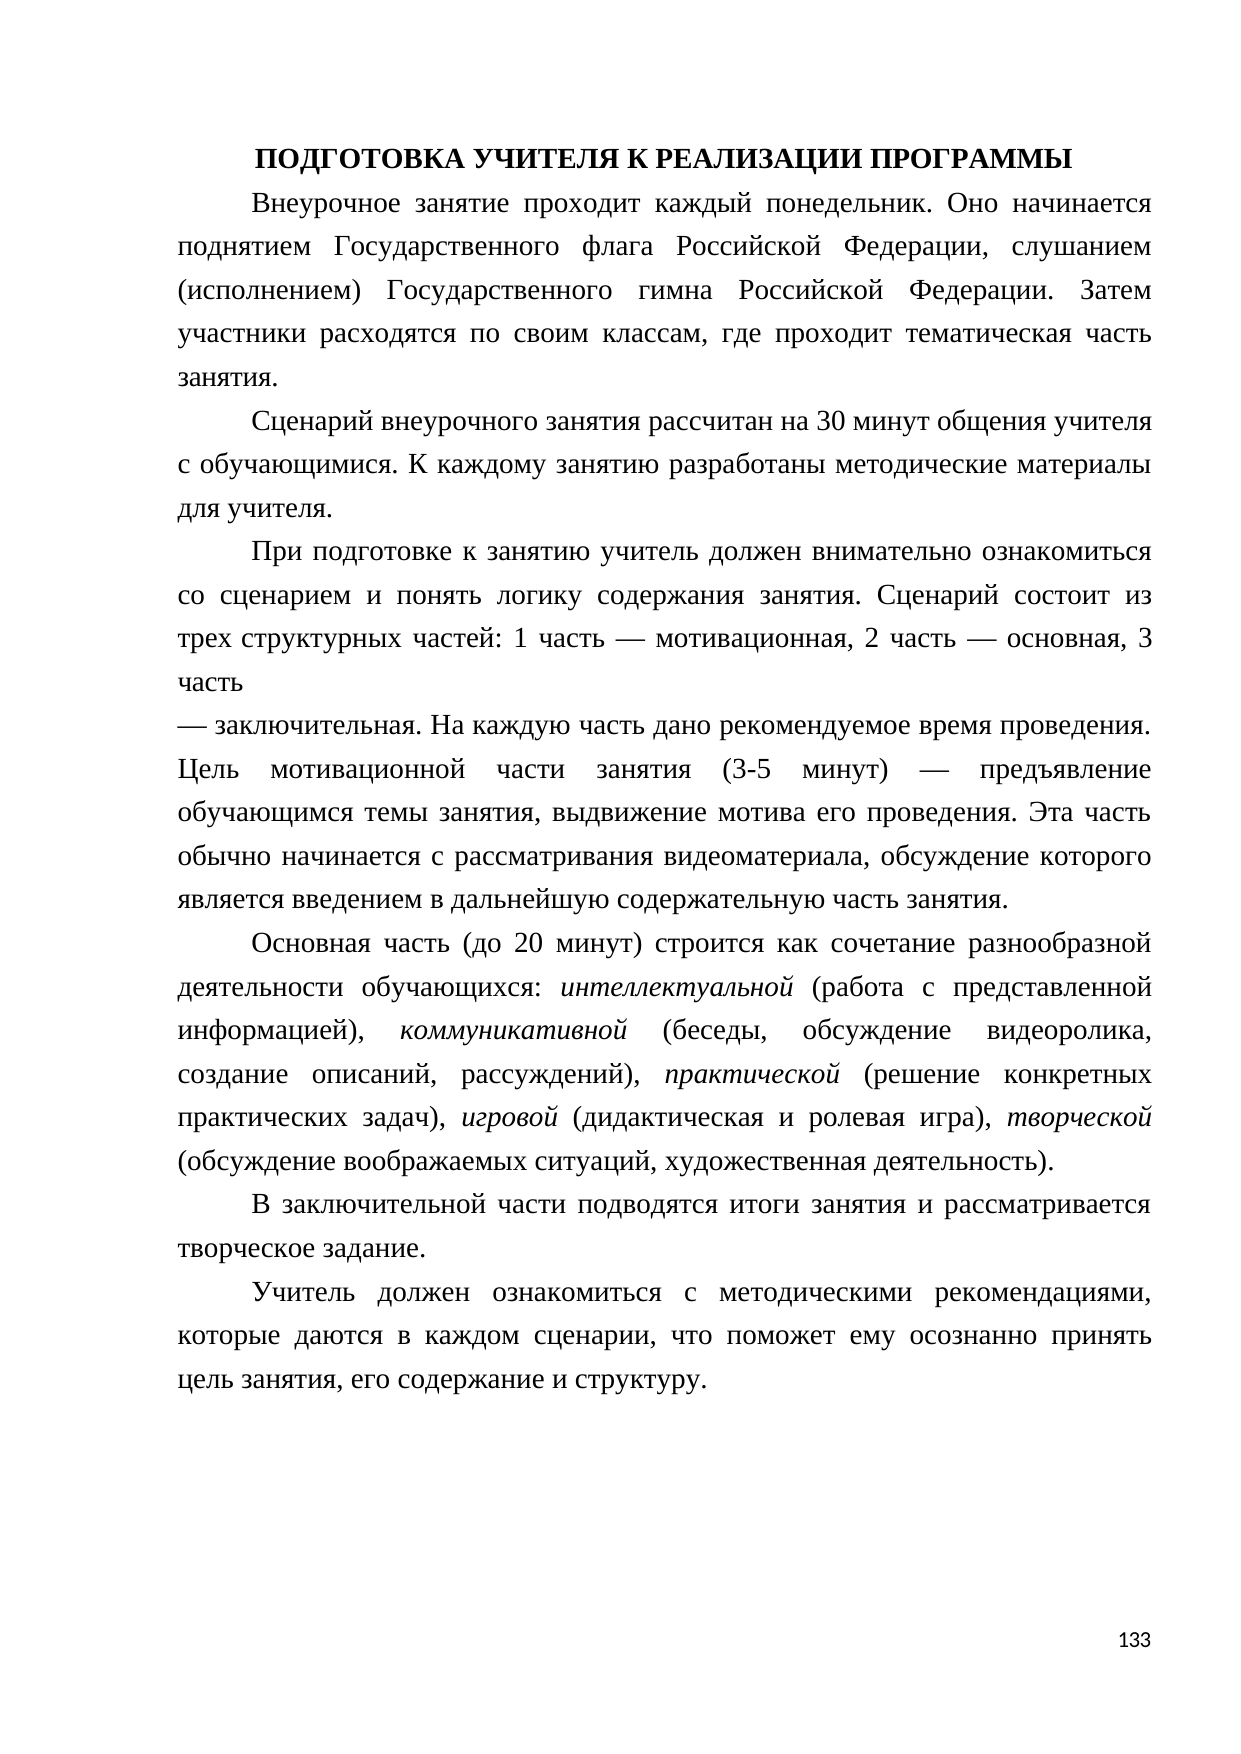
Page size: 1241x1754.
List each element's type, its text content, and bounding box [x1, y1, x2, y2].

text Сценарий внеурочного занятия рассчитан на 30 минут общения учителя с обучающимися. К каждому занятию разработаны методические материалы для учителя. [177, 403, 1152, 523]
text — заключительная. На каждую часть дано рекомендуемое время проведения. Цель мотивационной части занятия (3-5 минут) — предъявление обучающимся темы занятия, выдвижение мотива его проведения. Эта часть обычно начинается с рассматривания видеоматериала, обсуждение которого является введением в дальнейшую содержательную часть занятия. [177, 707, 1152, 915]
text Основная часть (до 20 минут) строится как сочетание разнообразной деятельности обучающихся: интеллектуальной (работа с представленной информацией), коммуникативной (беседы, обсуждение видеоролика, создание описаний, рассуждений), практической (решение конкретных практических задач), игровой (дидактическая и ролевая игра), творческой (обсуждение воображаемых ситуаций, художественная деятельность). [177, 925, 1152, 1176]
subtitle ПОДГОТОВКА УЧИТЕЛЯ К РЕАЛИЗАЦИИ ПРОГРАММЫ [254, 141, 1163, 174]
text При подготовке к занятию учитель должен внимательно ознакомиться со сценарием и понять логику содержания занятия. Сценарий состоит из трех структурных частей: 1 часть — мотивационная, 2 часть — основная, 3 часть [177, 533, 1152, 697]
text Внеурочное занятие проходит каждый понедельник. Оно начинается поднятием Государственного флага Российской Федерации, слушанием (исполнением) Государственного гимна Российской Федерации. Затем участники расходятся по своим классам, где проходит тематическая часть занятия. [177, 185, 1152, 393]
text В заключительной части подводятся итоги занятия и рассматривается творческое задание. [177, 1186, 1152, 1263]
text Учитель должен ознакомиться с методическими рекомендациями, которые даются в каждом сценарии, что поможет ему осознанно принять цель занятия, его содержание и структуру. [177, 1274, 1152, 1394]
